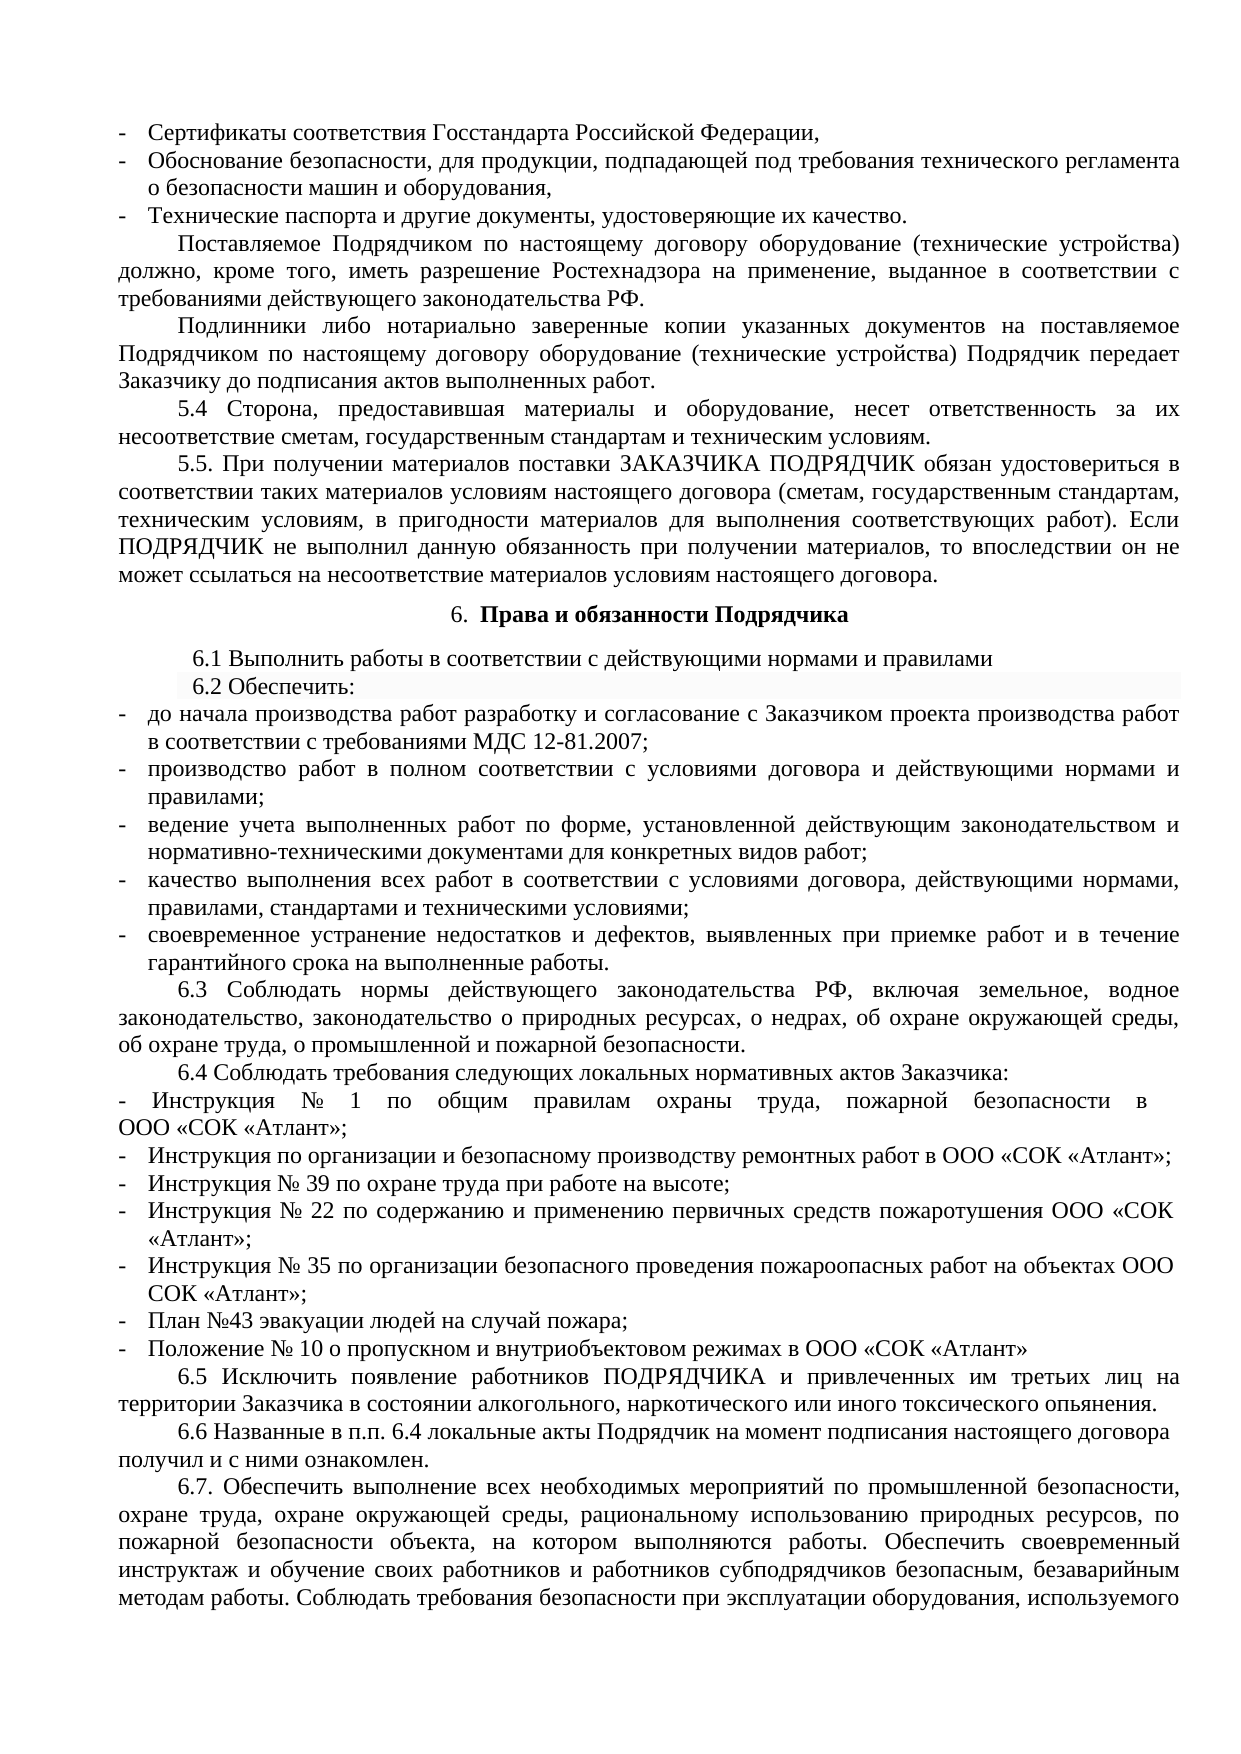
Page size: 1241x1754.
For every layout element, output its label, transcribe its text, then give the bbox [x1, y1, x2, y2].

text 6.1 Выполнить работы в соответствии с действующими нормами и правилами [118, 644, 1181, 672]
text - своевременное устранение недостатков и дефектов, выявленных при приемке работ и в течение гарантийного срока на выполненные работы. [118, 920, 1181, 975]
text - Положение № 10 о пропускном и внутриобъектовом режимах в ООО «СОК «Атлант» [118, 1334, 1175, 1362]
text - Инструкция № 35 по организации безопасного проведения пожароопасных работ на объектах ООО СОК «Атлант»; [118, 1251, 1175, 1307]
list Сертификаты соответствия Госстандарта Российской Федерации, [118, 118, 1181, 146]
text 6.2 Обеспечить: [177, 672, 1181, 699]
text 6.6 Названные в п.п. 6.4 локальные акты Подрядчик на момент подписания настоящего договора получил и с ними ознакомлен. [118, 1417, 1181, 1472]
text - Инструкция по организации и безопасному производству ремонтных работ в ООО «СОК «Атлант»; [118, 1141, 1175, 1168]
list Технические паспорта и другие документы, удостоверяющие их качество. [118, 201, 1181, 228]
text - План №43 эвакуации людей на случай пожара; [118, 1307, 1175, 1334]
text Подлинники либо нотариально заверенные копии указанных документов на поставляемое Подрядчиком по настоящему договору оборудование (технические устройства) Подрядчик передает Заказчику до подписания актов выполненных работ. [118, 311, 1181, 394]
text 6.4 Соблюдать требования следующих локальных нормативных актов Заказчика: [118, 1058, 1181, 1086]
text - производство работ в полном соответствии с условиями договора и действующими нормами и правилами; [118, 754, 1181, 810]
text 6.3 Соблюдать нормы действующего законодательства РФ, включая земельное, водное законодательство, законодательство о природных ресурсах, о недрах, об охране окружающей среды, об охране труда, о промышленной и пожарной безопасности. [118, 975, 1181, 1058]
text 5.4 Сторона, предоставившая материалы и оборудование, несет ответственность за их несоответствие сметам, государственным стандартам и техническим условиям. [118, 394, 1181, 449]
text - Инструкция № 39 по охране труда при работе на высоте; [118, 1168, 1175, 1196]
text Поставляемое Подрядчиком по настоящему договору оборудование (технические устройства) должно, кроме того, иметь разрешение Ростехнадзора на применение, выданное в соответствии с требованиями действующего законодательства РФ. [118, 228, 1181, 311]
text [118, 1472, 1181, 1610]
text - ведение учета выполненных работ по форме, установленной действующим законодательством и нормативно-техническими документами для конкретных видов работ; [118, 810, 1181, 865]
text 6.5 Исключить появление работников ПОДРЯДЧИКА и привлеченных им третьих лиц на территории Заказчика в состоянии алкогольного, наркотического или иного токсического опьянения. [118, 1362, 1181, 1417]
text - до начала производства работ разработку и согласование с Заказчиком проекта производства работ в соответствии с требованиями МДС 12-81.2007; [118, 699, 1181, 754]
text 5.5. При получении материалов поставки ЗАКАЗЧИКА ПОДРЯДЧИК обязан удостовериться в соответствии таких материалов условиям настоящего договора (сметам, государственным стандартам, техническим условиям, в пригодности материалов для выполнения соответствующих работ). Если ПОДРЯДЧИК не выполнил данную обязанность при получении материалов, то впоследствии он не может ссылаться на несоответствие материалов условиям настоящего договора. [118, 449, 1181, 587]
text - Инструкция № 22 по содержанию и применению первичных средств пожаротушения ООО «СОК «Атлант»; [118, 1196, 1175, 1251]
text - Инструкция № 1 по общим правилам охраны труда, пожарной безопасности в ООО «СОК «Атлант»; [118, 1086, 1175, 1141]
list Права и обязанности Подрядчика [118, 600, 1181, 627]
list Обоснование безопасности, для продукции, подпадающей под требования технического регламента о безопасности машин и оборудования, [118, 146, 1181, 201]
text - качество выполнения всех работ в соответствии с условиями договора, действующими нормами, правилами, стандартами и техническими условиями; [118, 865, 1181, 920]
